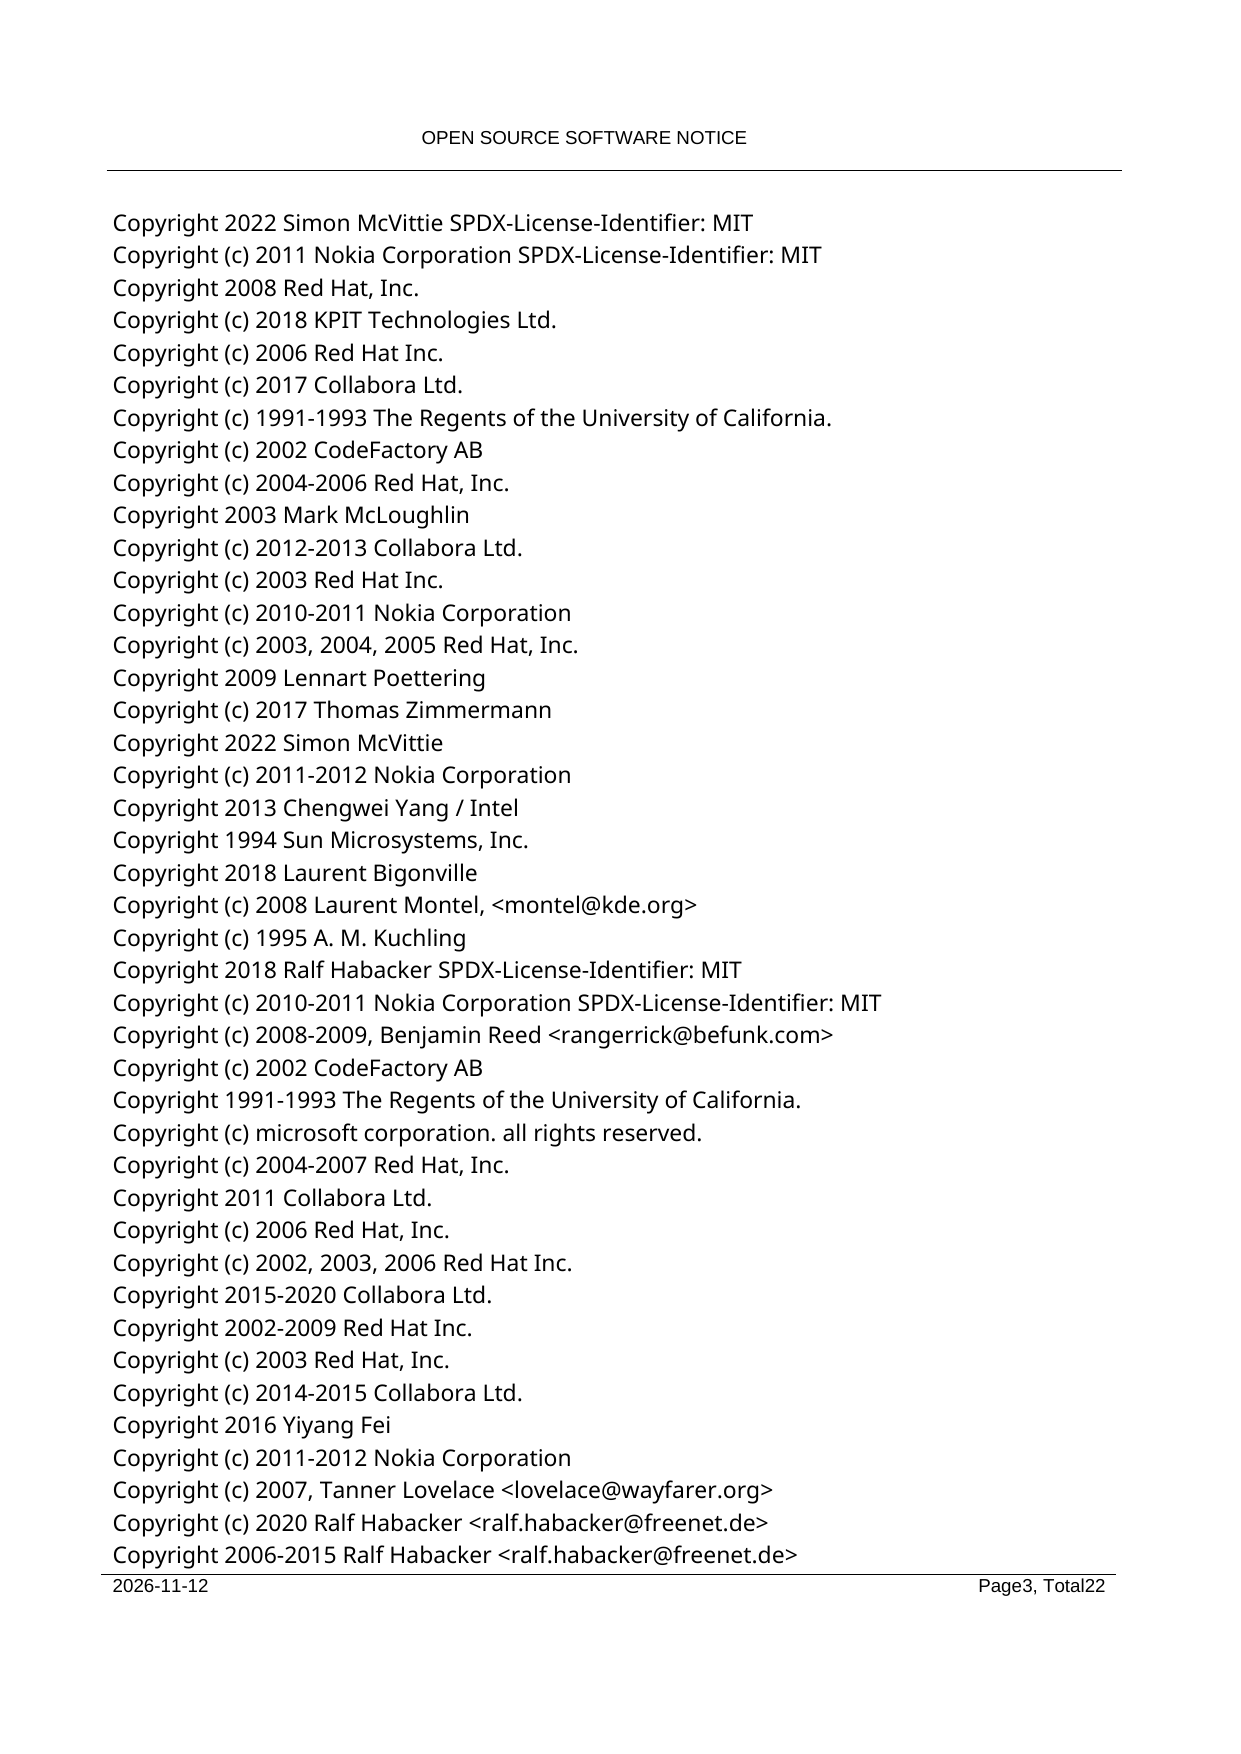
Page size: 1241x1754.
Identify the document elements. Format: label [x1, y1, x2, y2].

text [112, 206, 1128, 1571]
